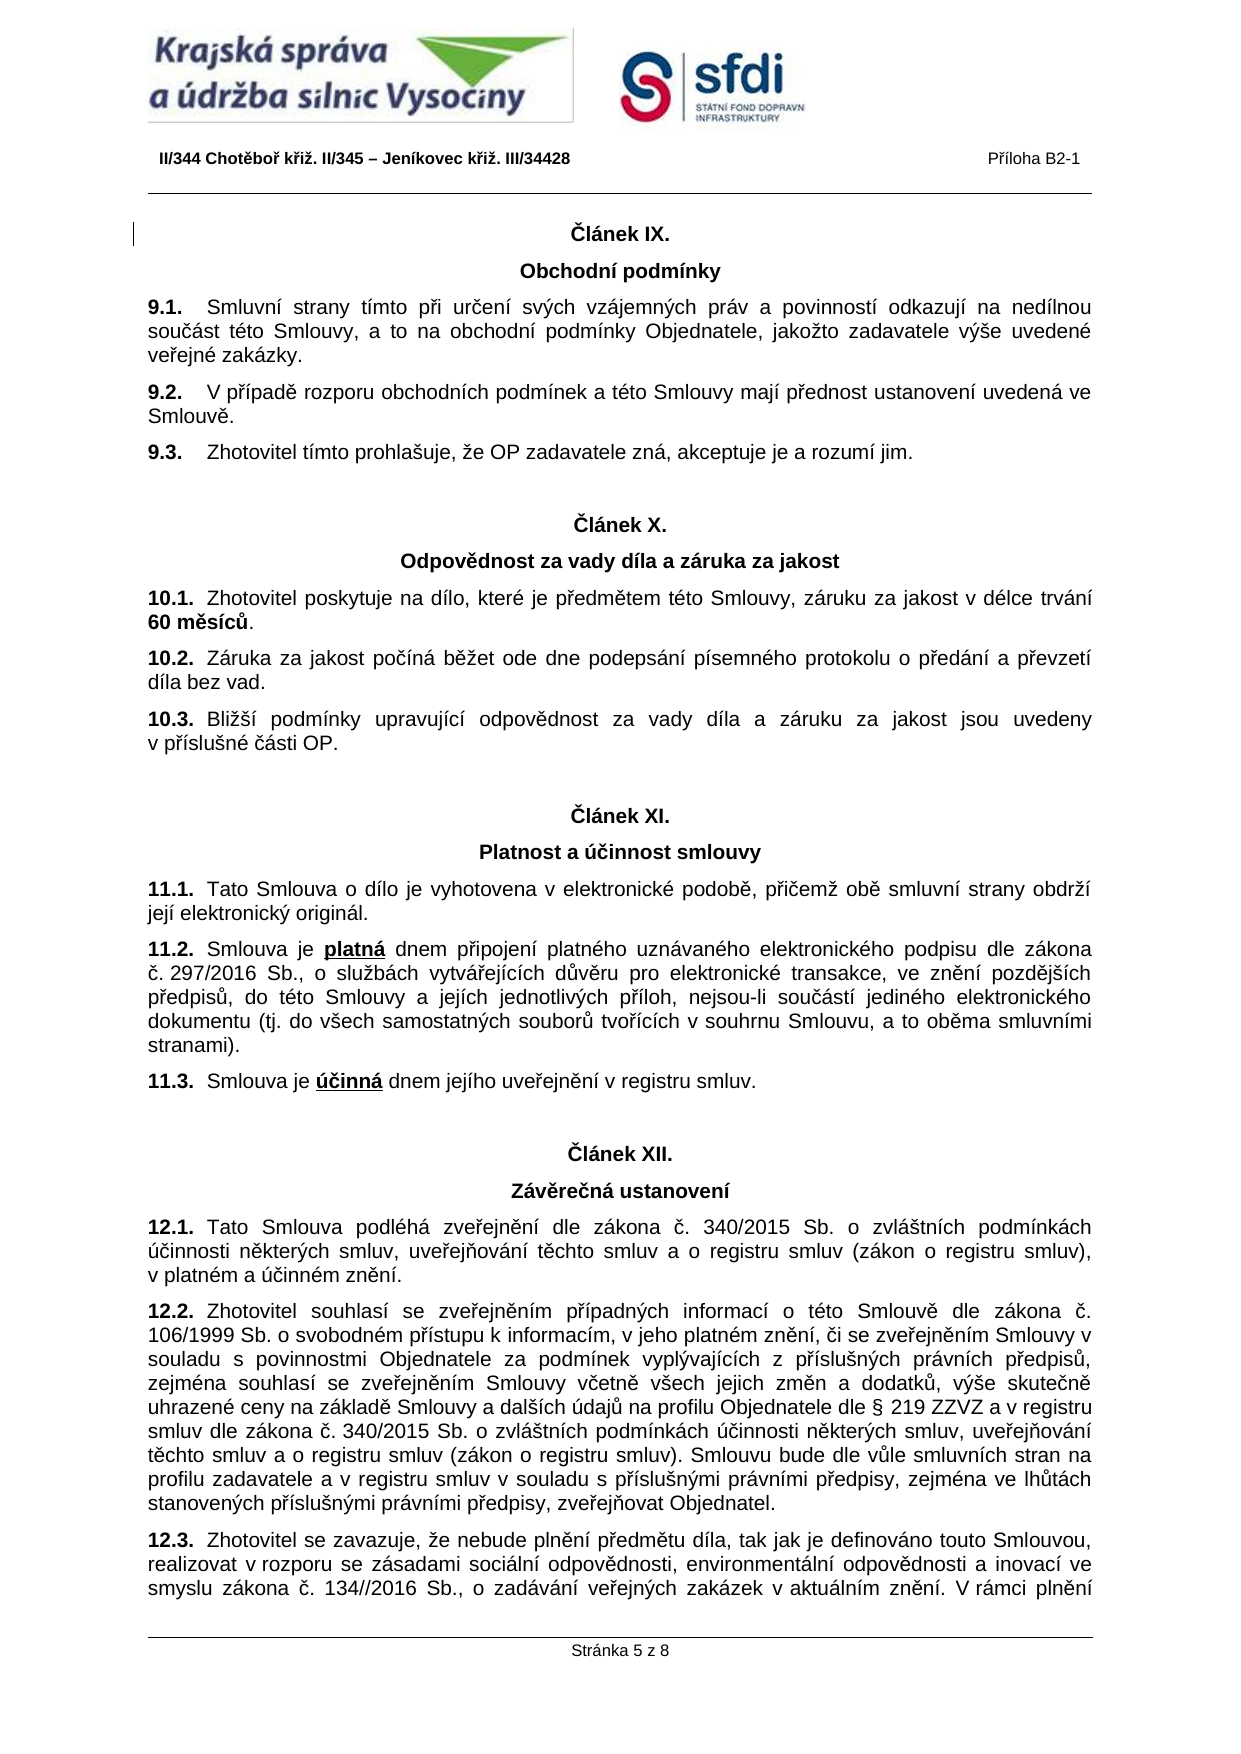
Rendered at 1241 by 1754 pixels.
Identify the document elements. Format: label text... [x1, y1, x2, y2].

list Smlouva je platná dnem připojení platného uznávaného elektronického podpisu dle zákona č. 297/2016 Sb., o službách vytvářejících důvěru pro elektronické transakce, ve znění pozdějších předpisů, do této Smlouvy a jejích jednotlivých příloh, nejsou-li součástí jediného elektronického dokumentu (tj. do všech samostatných souborů tvořících v souhrnu Smlouvu, a to oběma smluvními stranami). [148, 937, 1093, 1057]
list Smlouva je účinná dnem jejího uveřejnění v registru smluv. [148, 1069, 1093, 1093]
subtitle Obchodní podmínky [148, 259, 1093, 283]
subtitle Platnost a účinnost smlouvy [148, 840, 1093, 864]
list Zhotovitel poskytuje na dílo, které je předmětem této Smlouvy, záruku za jakost v délce trvání 60 měsíců. [148, 586, 1093, 634]
list Zhotovitel tímto prohlašuje, že OP zadavatele zná, akceptuje je a rozumí jim. [148, 440, 1093, 464]
text Článek XI. [148, 803, 1093, 827]
text Článek X. [148, 513, 1093, 537]
list V případě rozporu obchodních podmínek a této Smlouvy mají přednost ustanovení uvedená ve Smlouvě. [148, 379, 1093, 427]
list Tato Smlouva podléhá zveřejnění dle zákona č. 340/2015 Sb. o zvláštních podmínkách účinnosti některých smluv, uveřejňování těchto smluv a o registru smluv (zákon o registru smluv), v platném a účinném znění. [148, 1215, 1093, 1287]
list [148, 1527, 1093, 1599]
list Tato Smlouva o dílo je vyhotovena v elektronické podobě, přičemž obě smluvní strany obdrží její elektronický originál. [148, 876, 1093, 924]
list Bližší podmínky upravující odpovědnost za vady díla a záruku za jakost jsou uvedeny v příslušné části OP. [148, 707, 1093, 754]
subtitle Článek IX. [148, 222, 1093, 246]
list Zhotovitel souhlasí se zveřejněním případných informací o této Smlouvě dle zákona č. 106/1999 Sb. o svobodném přístupu k informacím, v jeho platném znění, či se zveřejněním Smlouvy v souladu s povinnostmi Objednatele za podmínek vyplývajících z příslušných právních předpisů, zejména souhlasí se zveřejněním Smlouvy včetně všech jejich změn a dodatků, výše skutečně uhrazené ceny na základě Smlouvy a dalších údajů na profilu Objednatele dle § 219 ZZVZ a v registru smluv dle zákona č. 340/2015 Sb. o zvláštních podmínkách účinnosti některých smluv, uveřejňování těchto smluv a o registru smluv (zákon o registru smluv). Smlouvu bude dle vůle smluvních stran na profilu zadavatele a v registru smluv v souladu s příslušnými právními předpisy, zejména ve lhůtách stanovených příslušnými právními předpisy, zveřejňovat Objednatel. [148, 1299, 1093, 1515]
list Záruka za jakost počíná běžet ode dne podepsání písemného protokolu o předání a převzetí díla bez vad. [148, 646, 1093, 694]
subtitle Závěrečná ustanovení [148, 1178, 1093, 1202]
picture [617, 32, 805, 136]
subtitle Odpovědnost za vady díla a záruka za jakost [148, 549, 1093, 573]
picture [147, 28, 574, 124]
list Smluvní strany tímto při určení svých vzájemných práv a povinností odkazují na nedílnou součást této Smlouvy, a to na obchodní podmínky Objednatele, jakožto zadavatele výše uvedené veřejné zakázky. [148, 295, 1093, 367]
text Článek XII. [148, 1142, 1093, 1166]
